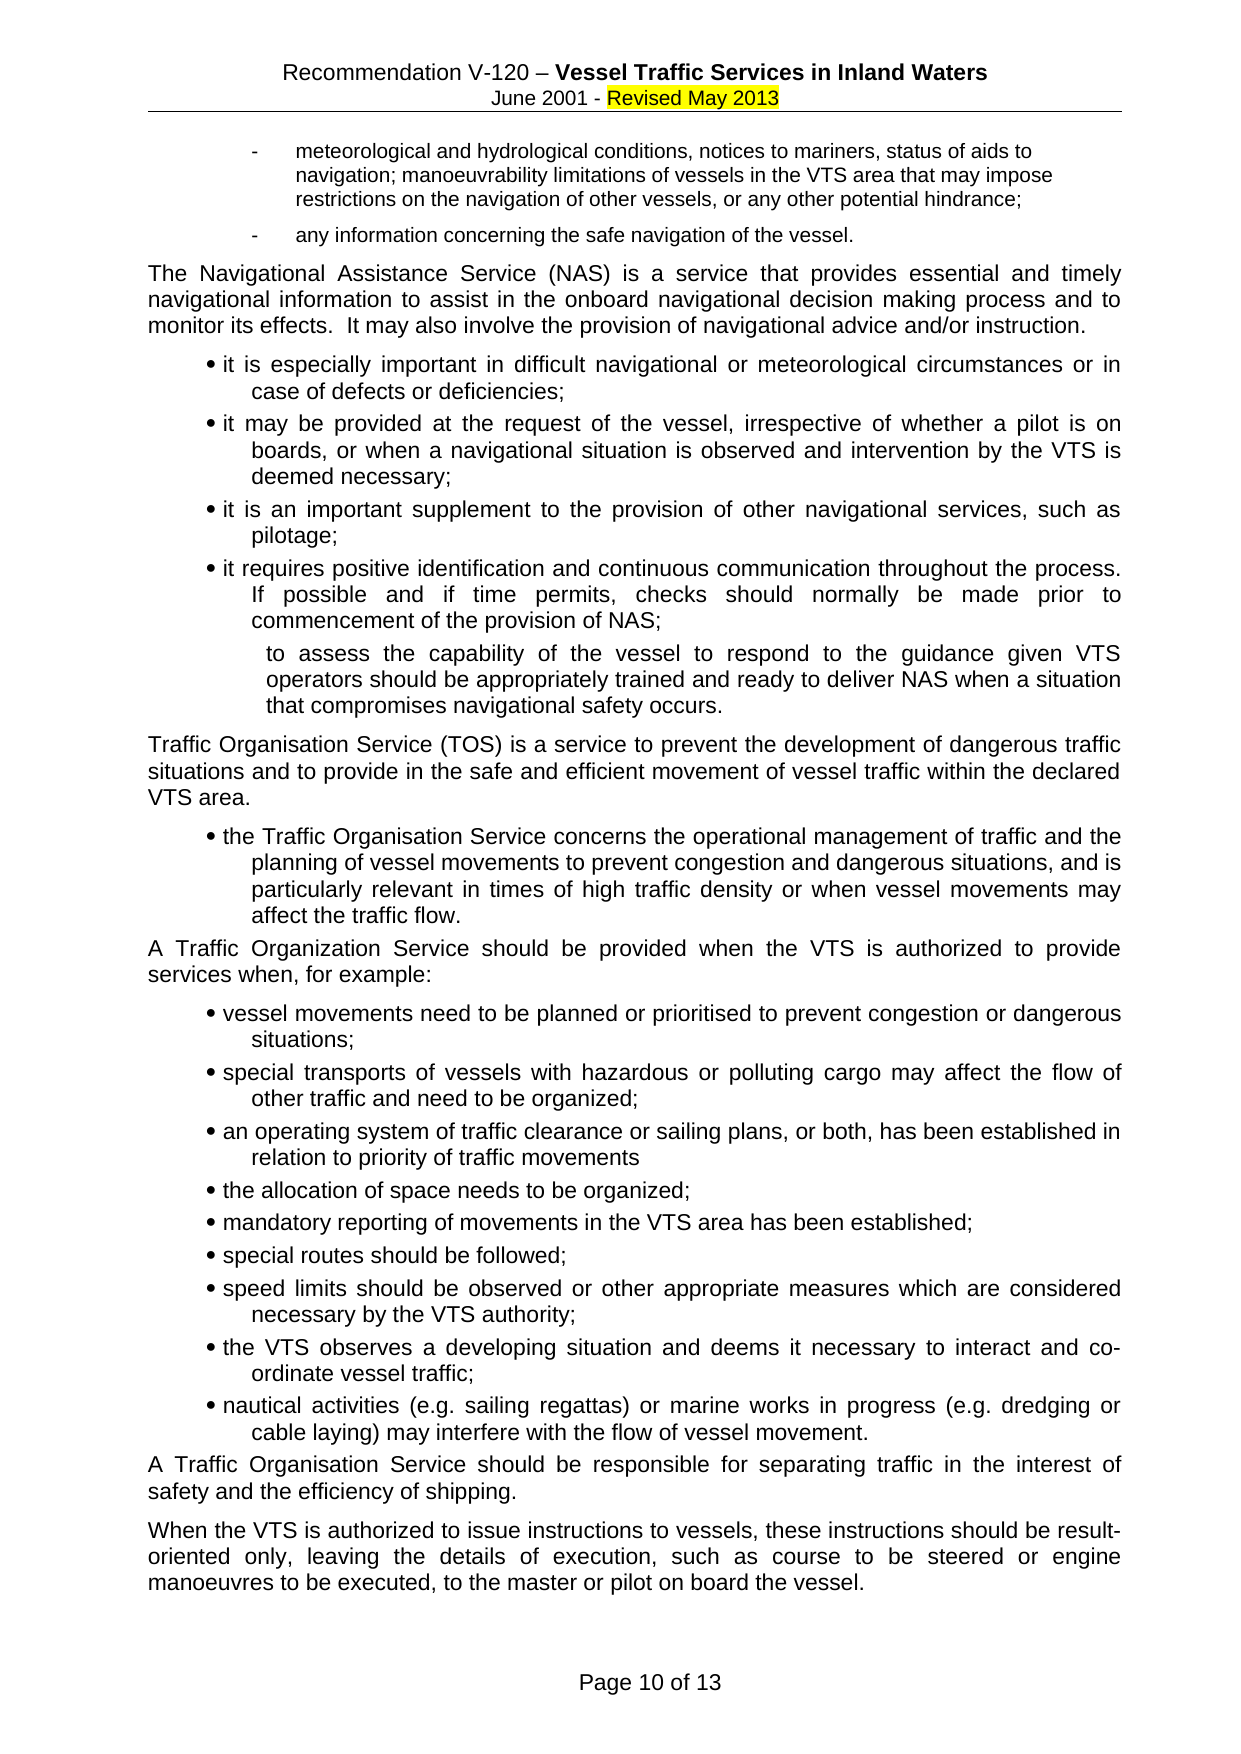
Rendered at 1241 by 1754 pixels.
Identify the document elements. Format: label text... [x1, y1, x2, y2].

text it is especially important in difficult navigational or meteorological circumstances or in case of defects or deficiencies; [207, 351, 1122, 404]
text The Navigational Assistance Service (NAS) is a service that provides essential and timely navigational information to assist in the onboard navigational decision making process and to monitor its effects. It may also involve the provision of navigational advice and/or instruction. [148, 260, 1122, 339]
text it requires positive identification and continuous communication throughout the process. If possible and if time permits, checks should normally be made prior to commencement of the provision of NAS; [207, 554, 1122, 633]
text it may be provided at the request of the vessel, irrespective of whether a pilot is on boards, or when a navigational situation is observed and intervention by the VTS is deemed necessary; [207, 410, 1122, 489]
text an operating system of traffic clearance or sailing plans, or both, has been established in relation to priority of traffic movements [207, 1118, 1122, 1170]
text A Traffic Organization Service should be provided when the VTS is authorized to provide services when, for example: [148, 934, 1122, 987]
text the allocation of space needs to be organized; [207, 1177, 1122, 1203]
text special routes should be followed; [207, 1242, 1122, 1268]
text the VTS observes a developing situation and deems it necessary to interact and co-ordinate vessel traffic; [207, 1333, 1122, 1386]
text When the VTS is authorized to issue instructions to vessels, these instructions should be result-oriented only, leaving the details of execution, such as course to be steered or engine manoeuvres to be executed, to the master or pilot on board the vessel. [148, 1517, 1122, 1596]
text it is an important supplement to the provision of other navigational services, such as pilotage; [207, 496, 1122, 548]
text vessel movements need to be planned or prioritised to prevent congestion or dangerous situations; [207, 1000, 1122, 1052]
text A Traffic Organisation Service should be responsible for separating traffic in the interest of safety and the efficiency of shipping. [148, 1451, 1122, 1504]
text any information concerning the safe navigation of the vessel. [251, 223, 1122, 247]
text nautical activities (e.g. sailing regattas) or marine works in progress (e.g. dredging or cable laying) may interfere with the flow of vessel movement. [207, 1392, 1122, 1445]
text to assess the capability of the vessel to respond to the guidance given VTS operators should be appropriately trained and ready to deliver NAS when a situation that compromises navigational safety occurs. [266, 640, 1122, 719]
text the Traffic Organisation Service concerns the operational management of traffic and the planning of vessel movements to prevent congestion and dangerous situations, and is particularly relevant in times of high traffic density or when vessel movements may affect the traffic flow. [207, 823, 1122, 928]
text special transports of vessels with hazardous or polluting cargo may affect the flow of other traffic and need to be organized; [207, 1059, 1122, 1111]
text mandatory reporting of movements in the VTS area has been established; [207, 1209, 1122, 1236]
text meteorological and hydrological conditions, notices to mariners, status of aids to navigation; manoeuvrability limitations of vessels in the VTS area that may impose restrictions on the navigation of other vessels, or any other potential hindrance; [251, 139, 1122, 211]
text speed limits should be observed or other appropriate measures which are considered necessary by the VTS authority; [207, 1274, 1122, 1327]
text Traffic Organisation Service (TOS) is a service to prevent the development of dangerous traffic situations and to provide in the safe and efficient movement of vessel traffic within the declared VTS area. [148, 731, 1122, 810]
